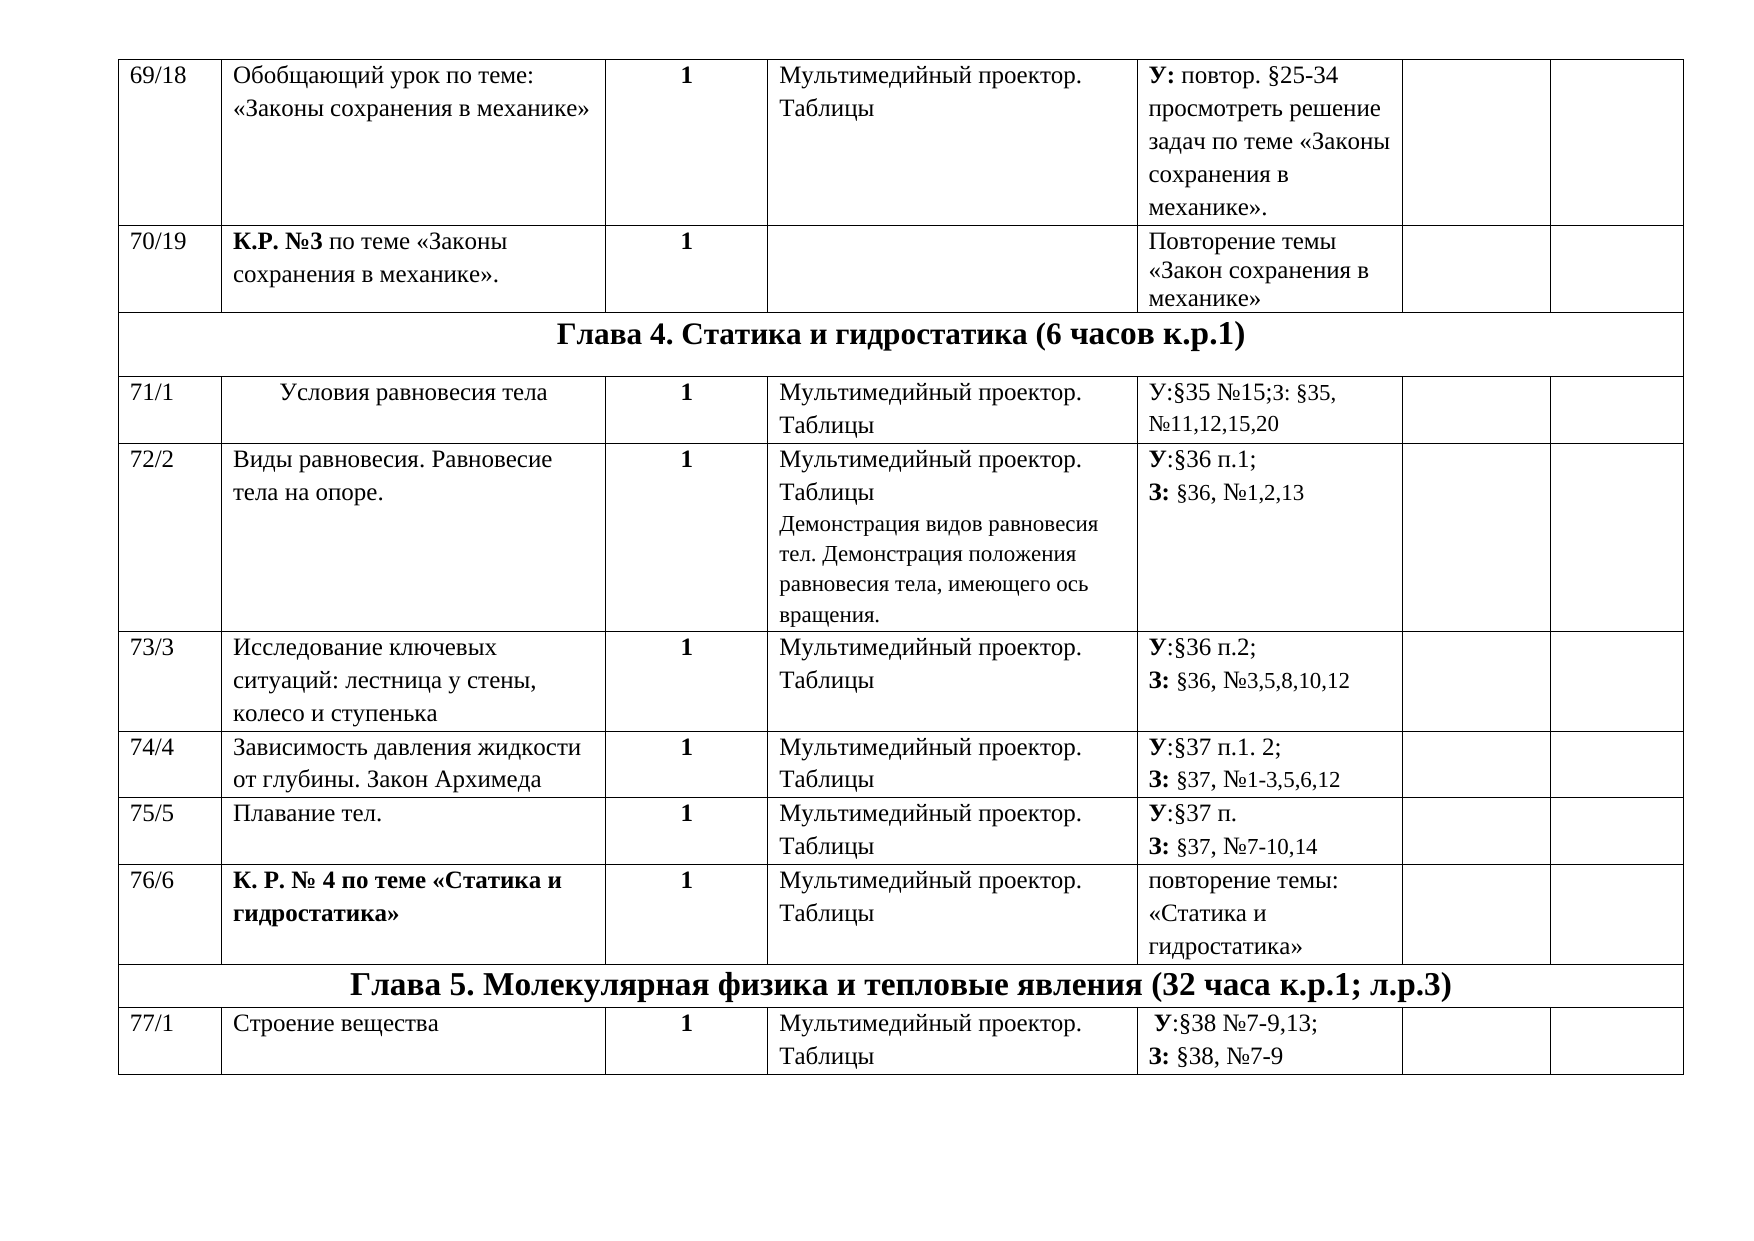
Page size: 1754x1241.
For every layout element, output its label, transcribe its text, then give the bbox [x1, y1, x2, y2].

table_cell 77/1 [119, 1008, 221, 1073]
table_cell 1 [606, 60, 767, 225]
table_cell Плавание тел. [222, 798, 605, 864]
table_cell Обобщающий урок по теме: «Законы сохранения в механике» [222, 60, 605, 225]
table_cell [1403, 444, 1550, 631]
table_cell [1551, 732, 1683, 797]
table_cell [1551, 226, 1683, 312]
table_cell 76/6 [119, 865, 221, 963]
table_cell [1403, 226, 1550, 312]
table_cell Мультимедийный проектор. Таблицы [768, 798, 1137, 864]
table_cell У:§38 №7-9,13; З: §38, №7-9 [1138, 1008, 1402, 1073]
table_cell [768, 226, 1137, 312]
table_cell 1 [606, 865, 767, 963]
table_cell [1403, 377, 1550, 443]
table_cell [1551, 1008, 1683, 1073]
table_cell 69/18 [119, 60, 221, 225]
table_cell [1403, 632, 1550, 731]
table_cell К. Р. № 4 по теме «Статика и гидростатика» [222, 865, 605, 963]
table_cell 74/4 [119, 732, 221, 797]
table_cell Повторение темы «Закон сохранения в механике» [1138, 226, 1402, 312]
table_cell У:§37 п. З: §37, №7-10,14 [1138, 798, 1402, 864]
table_cell [1403, 60, 1550, 225]
table_cell 1 [606, 1008, 767, 1073]
table_cell Зависимость давления жидкости от глубины. Закон Архимеда [222, 732, 605, 797]
table_cell [1551, 377, 1683, 443]
table_cell У:§36 п.2; З: §36, №3,5,8,10,12 [1138, 632, 1402, 731]
table_cell Строение вещества [222, 1008, 605, 1073]
table_cell Виды равновесия. Равновесие тела на опоре. [222, 444, 605, 631]
table_cell Глава 5. Молекулярная физика и тепловые явления (32 часа к.р.1; л.р.3) [119, 965, 1683, 1007]
table_cell [1551, 60, 1683, 225]
table_cell Мультимедийный проектор. Таблицы Демонстрация видов равновесия тел. Демонстрация положения равновесия тела, имеющего ось вращения. [768, 444, 1137, 631]
table_cell Мультимедийный проектор. Таблицы [768, 1008, 1137, 1073]
table_cell 1 [606, 444, 767, 631]
table_cell У:§36 п.1; З: §36, №1,2,13 [1138, 444, 1402, 631]
table_cell 73/3 [119, 632, 221, 731]
table_cell 75/5 [119, 798, 221, 864]
table_cell У:§37 п.1. 2; З: §37, №1-3,5,6,12 [1138, 732, 1402, 797]
table_cell [1551, 798, 1683, 864]
table_cell 70/19 [119, 226, 221, 312]
table_cell Мультимедийный проектор. Таблицы [768, 377, 1137, 443]
table_cell [1551, 865, 1683, 963]
table_cell 72/2 [119, 444, 221, 631]
table_cell Мультимедийный проектор. Таблицы [768, 732, 1137, 797]
table_cell [1403, 865, 1550, 963]
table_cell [768, 60, 1137, 225]
table_cell [1551, 444, 1683, 631]
table_cell 1 [606, 798, 767, 864]
table_cell [1403, 1008, 1550, 1073]
table_cell повторение темы: «Статика и гидростатика» [1138, 865, 1402, 963]
table_cell 1 [606, 226, 767, 312]
table_cell Исследование ключевых ситуаций: лестница у стены, колесо и ступенька [222, 632, 605, 731]
table_cell Глава 4. Статика и гидростатика (6 часов к.р.1) [119, 313, 1683, 376]
table_cell 1 [606, 377, 767, 443]
table_cell 1 [606, 632, 767, 731]
table_cell У: повтор. §25-34 просмотреть решение задач по теме «Законы сохранения в механике». [1138, 60, 1402, 225]
table_cell 1 [606, 732, 767, 797]
table_cell [1403, 732, 1550, 797]
table_cell К.Р. №3 по теме «Законы сохранения в механике». [222, 226, 605, 312]
table_cell Мультимедийный проектор. Таблицы [768, 632, 1137, 731]
table_cell [1551, 632, 1683, 731]
table_cell 71/1 [119, 377, 221, 443]
table_cell [1403, 798, 1550, 864]
table_cell У:§35 №15;З: §35, №11,12,15,20 [1138, 377, 1402, 443]
table_cell Мультимедийный проектор. Таблицы [768, 865, 1137, 963]
table_cell Условия равновесия тела [222, 377, 605, 443]
